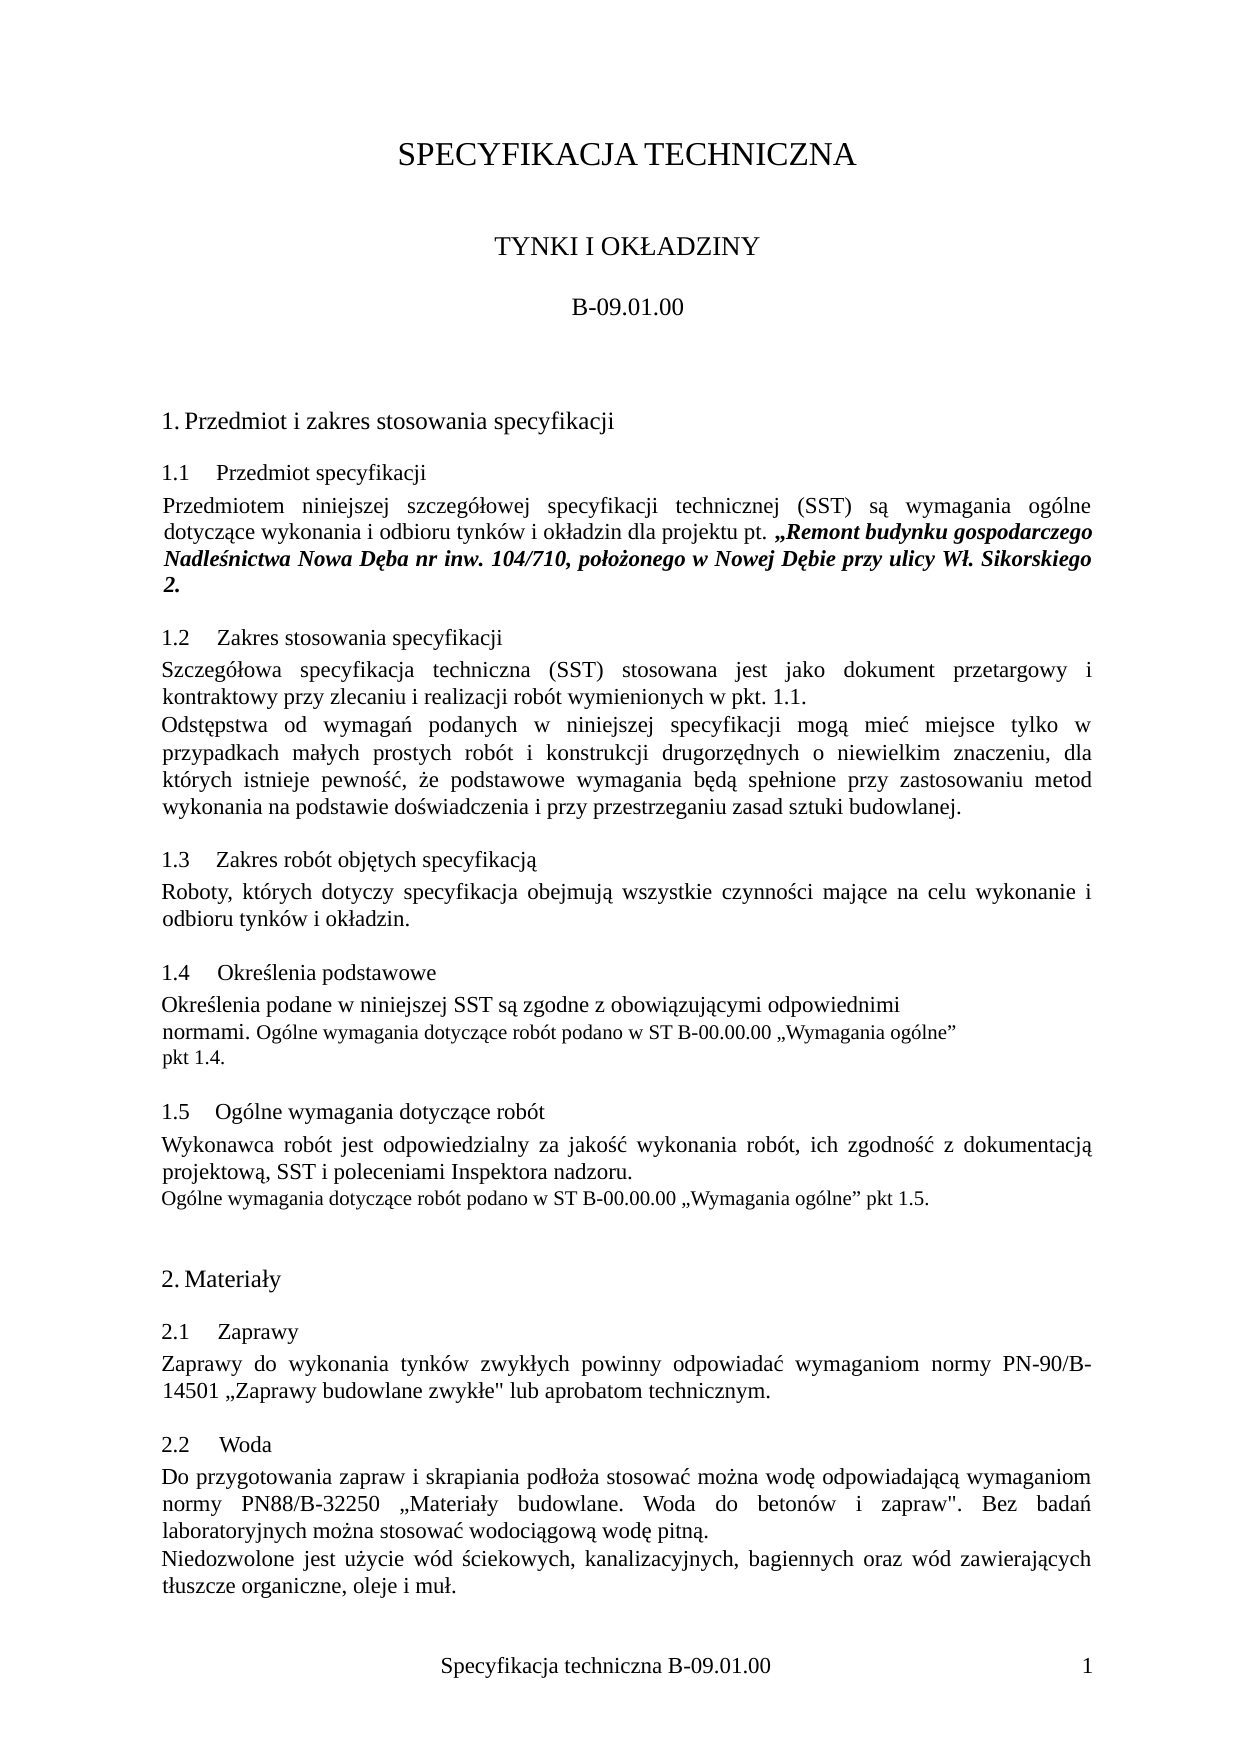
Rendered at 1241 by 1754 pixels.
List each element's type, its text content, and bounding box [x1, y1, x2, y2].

text Szczegółowa specyfikacja techniczna (SST) stosowana jest jako dokument przetargowy i kontraktowy przy zlecaniu i realizacji robót wymienionych w pkt. 1.1. [161, 656, 1093, 710]
text Niedozwolone jest użycie wód ściekowych, kanalizacyjnych, bagiennych oraz wód zawierających tłuszcze organiczne, oleje i muł. [161, 1545, 1093, 1599]
text 1.1 Przedmiot specyfikacji [161, 459, 1093, 486]
text 1.3 Zakres robót objętych specyfikacją [161, 846, 1093, 872]
text Roboty, których dotyczy specyfikacja obejmują wszystkie czynności mające na celu wykonanie i odbioru tynków i okładzin. [161, 878, 1093, 932]
text Do przygotowania zapraw i skrapiania podłoża stosować można wodę odpowiadającą wymaganiom normy PN88/B-32250 „Materiały budowlane. Woda do betonów i zapraw". Bez badań laboratoryjnych można stosować wodociągową wodę pitną. [161, 1463, 1093, 1544]
text 2.1 Zaprawy [161, 1318, 1093, 1344]
text Ogólne wymagania dotyczące robót podano w ST B-00.00.00 „Wymagania ogólne” pkt 1.5. [161, 1186, 972, 1210]
text 1.5 Ogólne wymagania dotyczące robót [161, 1098, 1093, 1125]
text Określenia podane w niniejszej SST są zgodne z obowiązującymi odpowiednimi normami. Ogólne wymagania dotyczące robót podano w ST B-00.00.00 „Wymagania ogólne” pkt 1.4. [161, 991, 972, 1069]
text Odstępstwa od wymagań podanych w niniejszej specyfikacji mogą mieć miejsce tylko w przypadkach małych prostych robót i konstrukcji drugorzędnych o niewielkim znaczeniu, dla których istnieje pewność, że podstawowe wymagania będą spełnione przy zastosowaniu metod wykonania na podstawie doświadczenia i przy przestrzeganiu zasad sztuki budowlanej. [161, 711, 1093, 819]
text 1.2 Zakres stosowania specyfikacji [161, 624, 1093, 650]
text Wykonawca robót jest odpowiedzialny za jakość wykonania robót, ich zgodność z dokumentacją projektową, SST i poleceniami Inspektora nadzoru. [161, 1131, 1093, 1184]
text 2.2 Woda [161, 1431, 1093, 1457]
text 1.4 Określenia podstawowe [161, 959, 1093, 985]
text Zaprawy do wykonania tynków zwykłych powinny odpowiadać wymaganiom normy PN-90/B-14501 „Zaprawy budowlane zwykłe" lub aprobatom technicznym. [161, 1350, 1093, 1404]
text SPECYFIKACJA TECHNICZNA [162, 134, 1092, 173]
text Przedmiotem niniejszej szczegółowej specyfikacji technicznej (SST) są wymagania ogólne dotyczące wykonania i odbioru tynków i okładzin dla projektu pt. „Remont budynku gospodarczego Nadleśnictwa Nowa Dęba nr inw. 104/710, położonego w Nowej Dębie przy ulicy Wł. Sikorskiego 2. [162, 492, 1093, 597]
subtitle Materiały [161, 1264, 1093, 1293]
text B-09.01.00 [162, 292, 1093, 321]
text TYNKI I OKŁADZINY [162, 230, 1092, 261]
subtitle Przedmiot i zakres stosowania specyfikacji [161, 406, 1093, 434]
